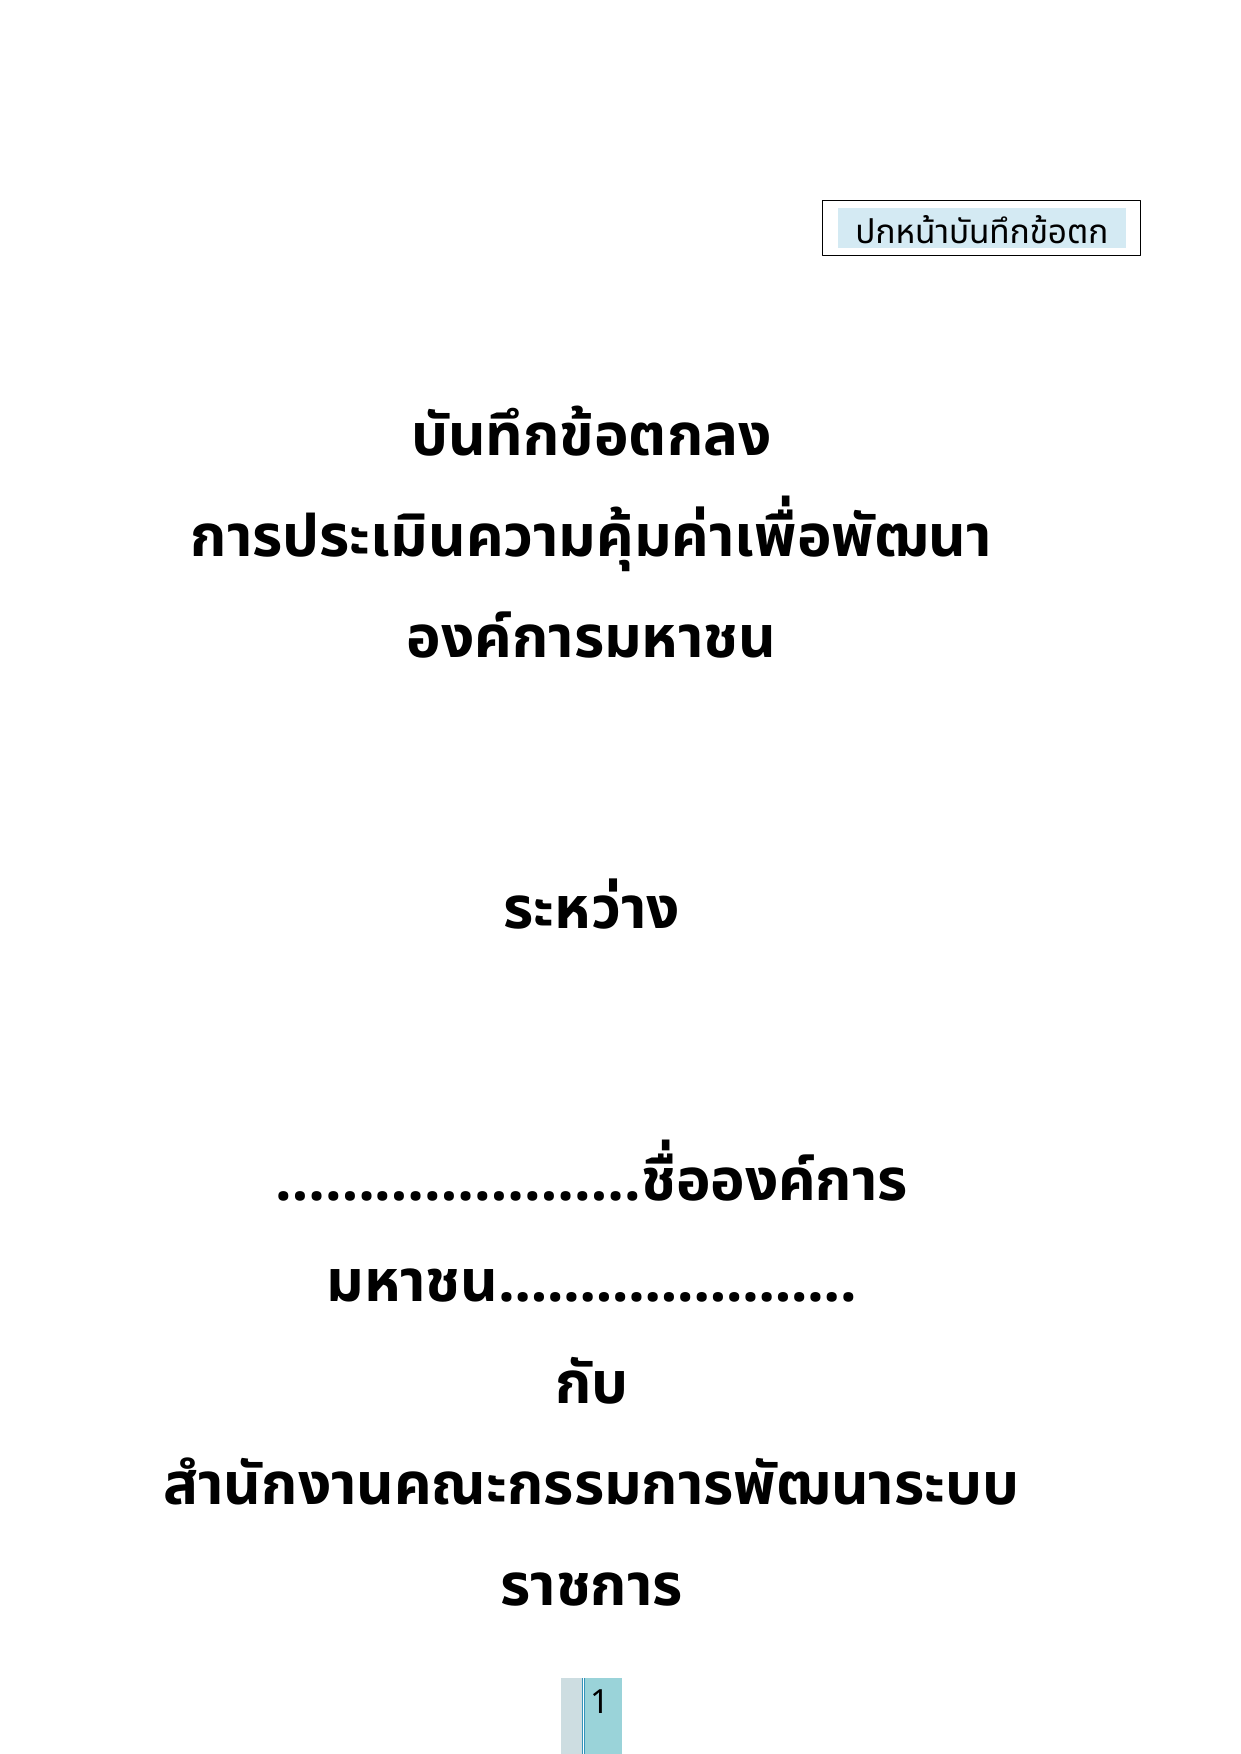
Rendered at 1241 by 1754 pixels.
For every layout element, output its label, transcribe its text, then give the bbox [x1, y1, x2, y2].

text การประเมินความคุ้มค่าเพื่อพัฒนาองค์การมหาชน [120, 494, 1063, 684]
text ระหว่าง [120, 867, 1063, 955]
text กับ [120, 1341, 1063, 1429]
text ………………….ชื่อองค์การมหาชน…………………. [120, 1138, 1063, 1328]
text สำนักงานคณะกรรมการพัฒนาระบบราชการ [120, 1442, 1063, 1632]
text บันทึกข้อตกลง [120, 393, 1063, 481]
